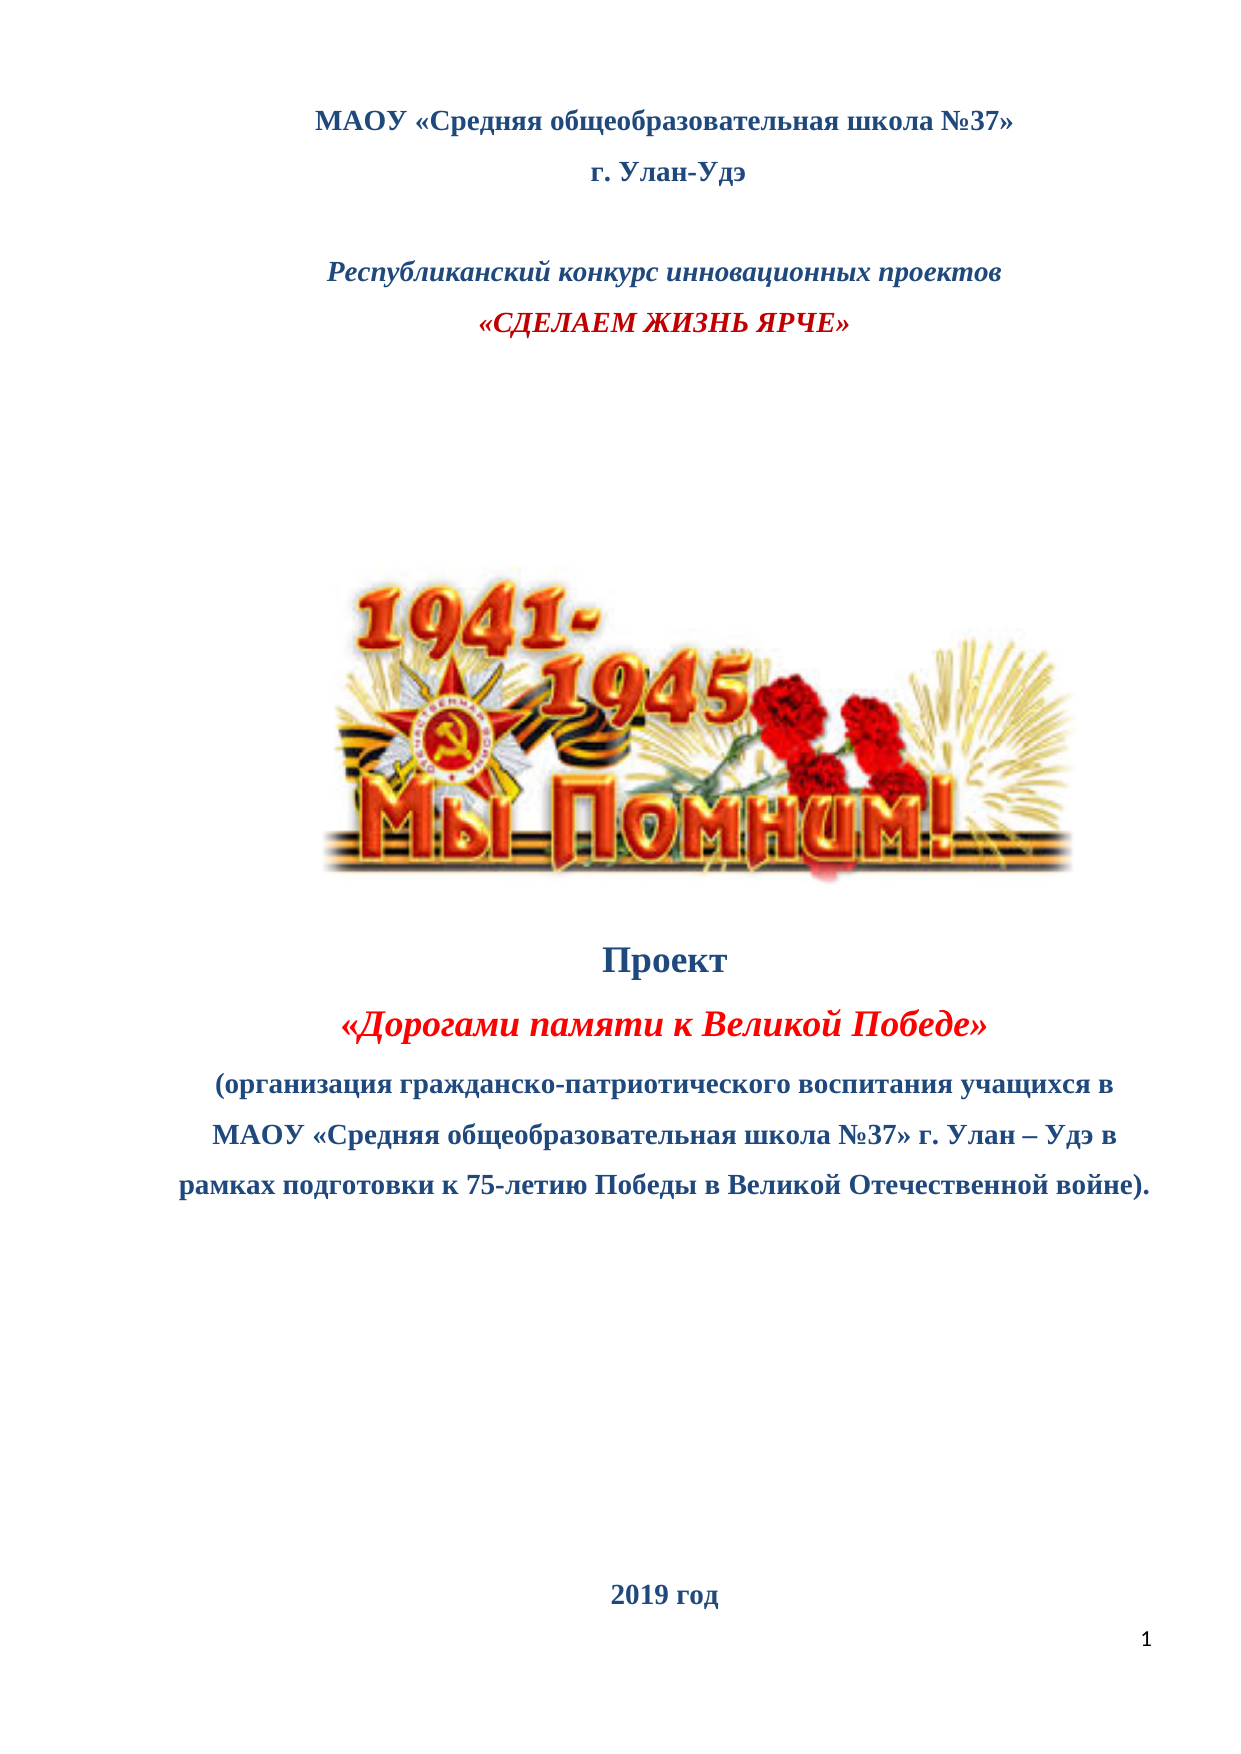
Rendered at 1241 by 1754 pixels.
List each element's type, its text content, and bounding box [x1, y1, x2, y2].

text 2019 год [177, 1577, 1152, 1610]
picture [349, 540, 1048, 861]
text МАОУ «Средняя общеобразовательная школа №37» [177, 103, 1152, 137]
text «СДЕЛАЕМ ЖИЗНЬ ЯРЧЕ» [177, 305, 1152, 338]
text (организация гражданско-патриотического воспитания учащихся в МАОУ «Средняя общеобразовательная школа №37» г. Улан – Удэ в рамках подготовки к 75-летию Победы в Великой Отечественной войне). [177, 1067, 1152, 1201]
text Проект [177, 937, 1152, 980]
text г. Улан-Удэ [177, 154, 1152, 187]
text Республиканский конкурс инновационных проектов [177, 254, 1152, 288]
text «Дорогами памяти к Великой Победе» [177, 1002, 1152, 1045]
